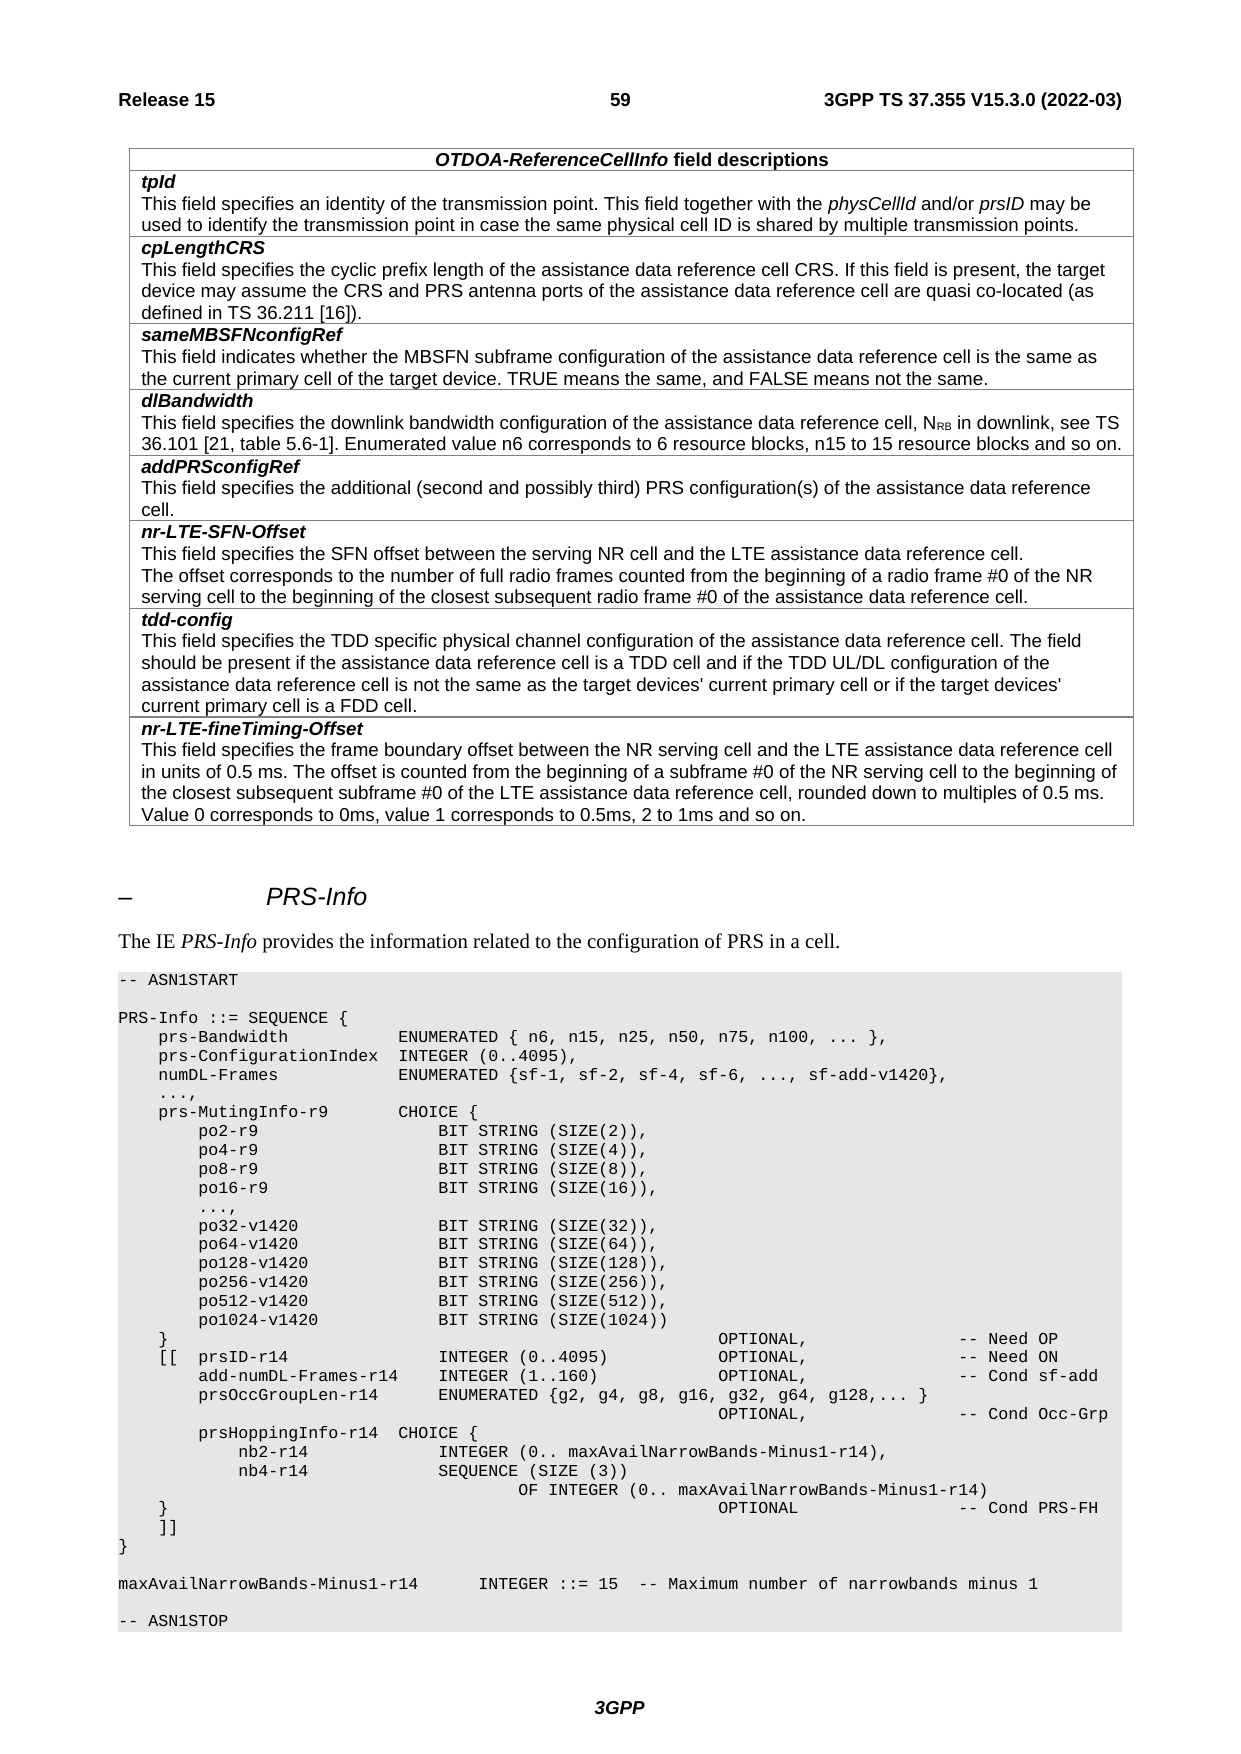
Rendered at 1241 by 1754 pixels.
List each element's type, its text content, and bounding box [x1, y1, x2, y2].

text po64-v1420 BIT STRING (SIZE(64)), [118, 1236, 1122, 1255]
subtitle – PRS-Info [118, 882, 1122, 910]
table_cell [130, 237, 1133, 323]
text -- ASN1START [118, 972, 1122, 991]
text po4-r9 BIT STRING (SIZE(4)), [118, 1142, 1122, 1161]
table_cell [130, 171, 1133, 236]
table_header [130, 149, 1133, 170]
text prs-MutingInfo-r9 CHOICE { [118, 1104, 1122, 1123]
text po16-r9 BIT STRING (SIZE(16)), [118, 1179, 1122, 1198]
text OF INTEGER (0.. maxAvailNarrowBands-Minus1-r14) [118, 1481, 1122, 1500]
text po1024-v1420 BIT STRING (SIZE(1024)) [118, 1311, 1122, 1330]
text [[ prsID-r14 INTEGER (0..4095) OPTIONAL, -- Need ON [118, 1349, 1122, 1368]
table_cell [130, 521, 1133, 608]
text prsOccGroupLen-r14 ENUMERATED {g2, g4, g8, g16, g32, g64, g128,... } [118, 1387, 1122, 1406]
text prs-Bandwidth ENUMERATED { n6, n15, n25, n50, n75, n100, ... }, [118, 1028, 1122, 1047]
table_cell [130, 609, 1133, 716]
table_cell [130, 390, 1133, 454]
text } [118, 1538, 1122, 1556]
text add-numDL-Frames-r14 INTEGER (1..160) OPTIONAL, -- Cond sf-add [118, 1368, 1122, 1387]
text nb4-r14 SEQUENCE (SIZE (3)) [118, 1462, 1122, 1481]
text po256-v1420 BIT STRING (SIZE(256)), [118, 1274, 1122, 1292]
text po128-v1420 BIT STRING (SIZE(128)), [118, 1255, 1122, 1274]
text OPTIONAL, -- Cond Occ-Grp [118, 1406, 1122, 1424]
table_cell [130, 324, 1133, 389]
text maxAvailNarrowBands-Minus1-r14 INTEGER ::= 15 -- Maximum number of narrowbands minus 1 [118, 1575, 1122, 1594]
text ]] [118, 1519, 1122, 1538]
text numDL-Frames ENUMERATED {sf-1, sf-2, sf-4, sf-6, ..., sf-add-v1420}, [118, 1066, 1122, 1085]
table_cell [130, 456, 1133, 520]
text ..., [118, 1085, 1122, 1104]
text po32-v1420 BIT STRING (SIZE(32)), [118, 1217, 1122, 1236]
text } OPTIONAL -- Cond PRS-FH [118, 1500, 1122, 1519]
text PRS-Info ::= SEQUENCE { [118, 1010, 1122, 1028]
text prsHoppingInfo-r14 CHOICE { [118, 1424, 1122, 1443]
text po512-v1420 BIT STRING (SIZE(512)), [118, 1292, 1122, 1311]
text po2-r9 BIT STRING (SIZE(2)), [118, 1123, 1122, 1142]
text -- ASN1STOP [118, 1613, 1122, 1632]
text prs-ConfigurationIndex INTEGER (0..4095), [118, 1047, 1122, 1066]
text po8-r9 BIT STRING (SIZE(8)), [118, 1161, 1122, 1179]
text nb2-r14 INTEGER (0.. maxAvailNarrowBands-Minus1-r14), [118, 1443, 1122, 1462]
text The IE PRS-Info provides the information related to the configuration of PRS in a cell. [118, 929, 1122, 953]
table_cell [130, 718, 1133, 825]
text } OPTIONAL, -- Need OP [118, 1330, 1122, 1349]
text ..., [118, 1198, 1122, 1217]
